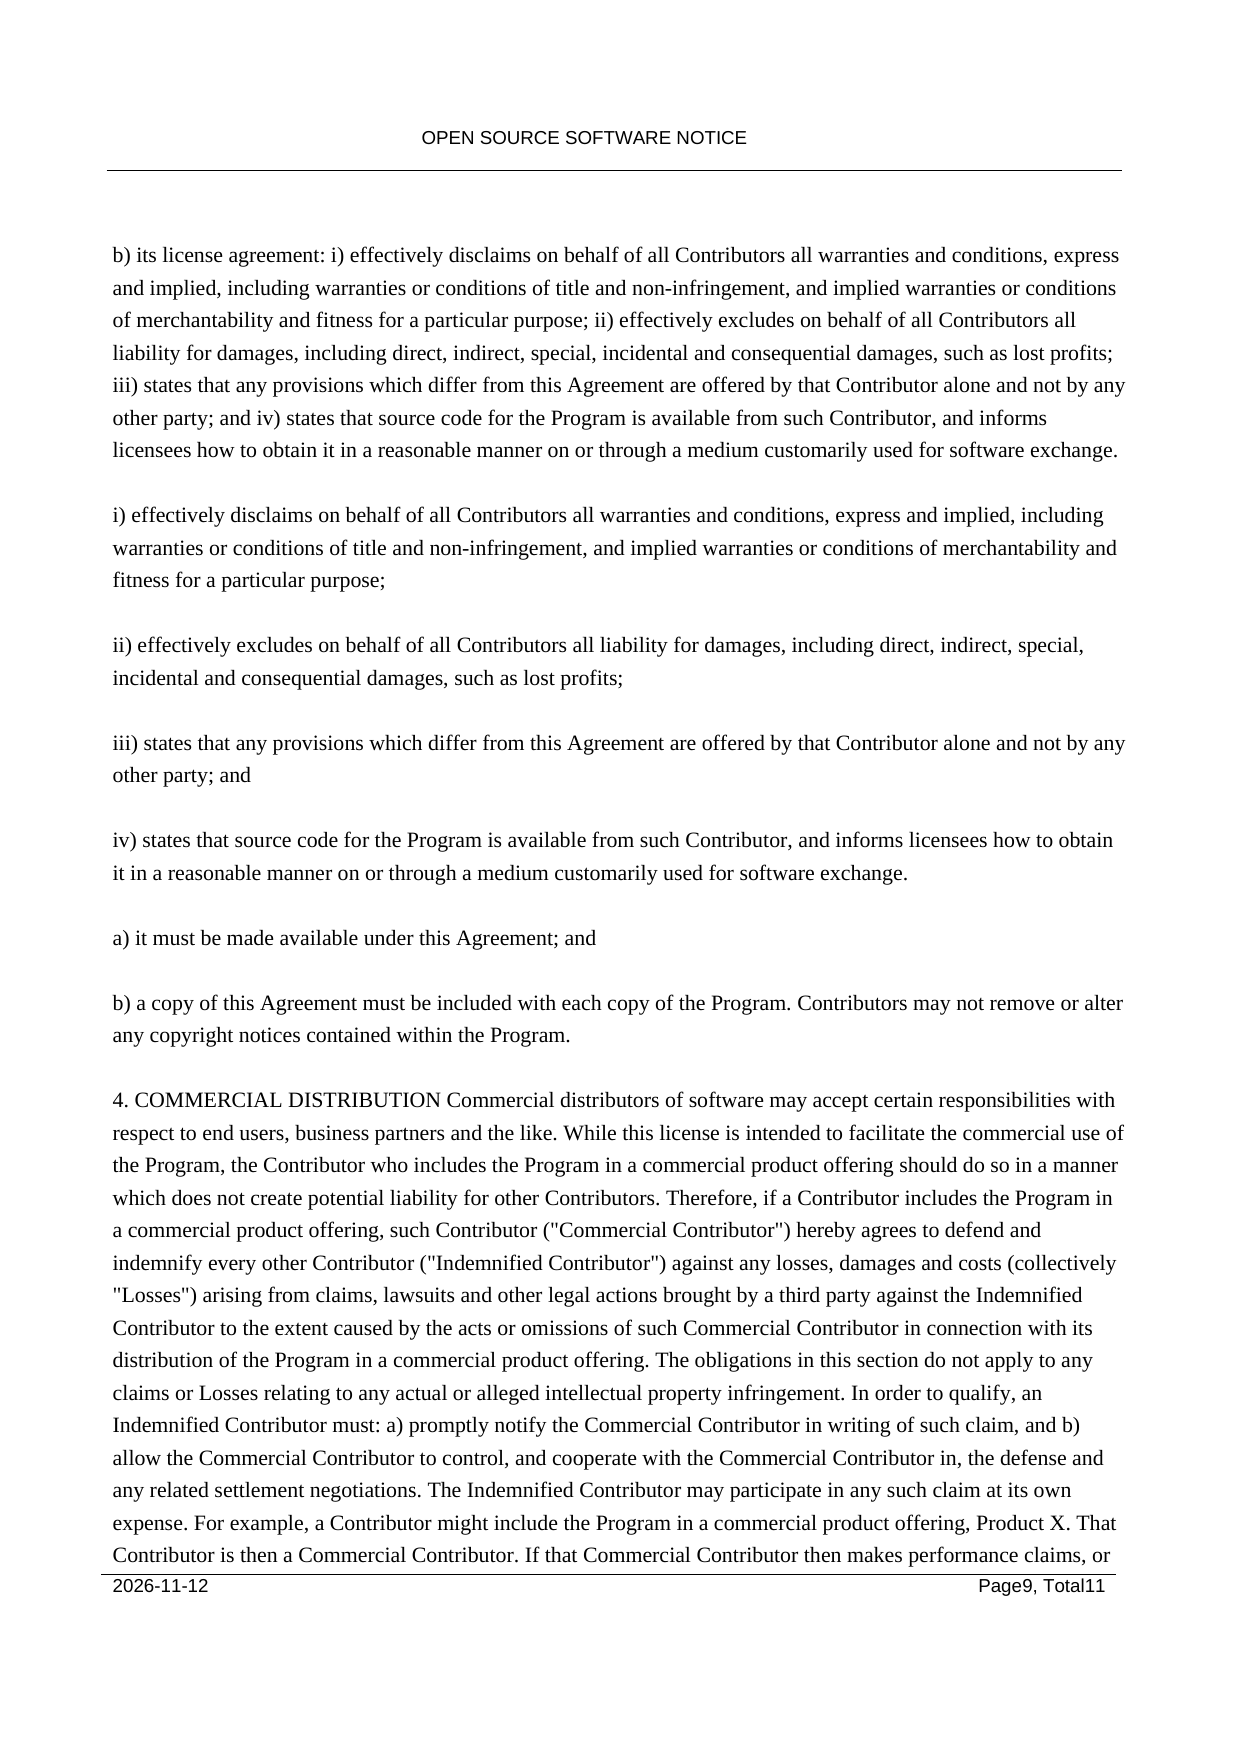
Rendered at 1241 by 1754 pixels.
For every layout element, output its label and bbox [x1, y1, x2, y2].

text [112, 206, 1128, 1571]
